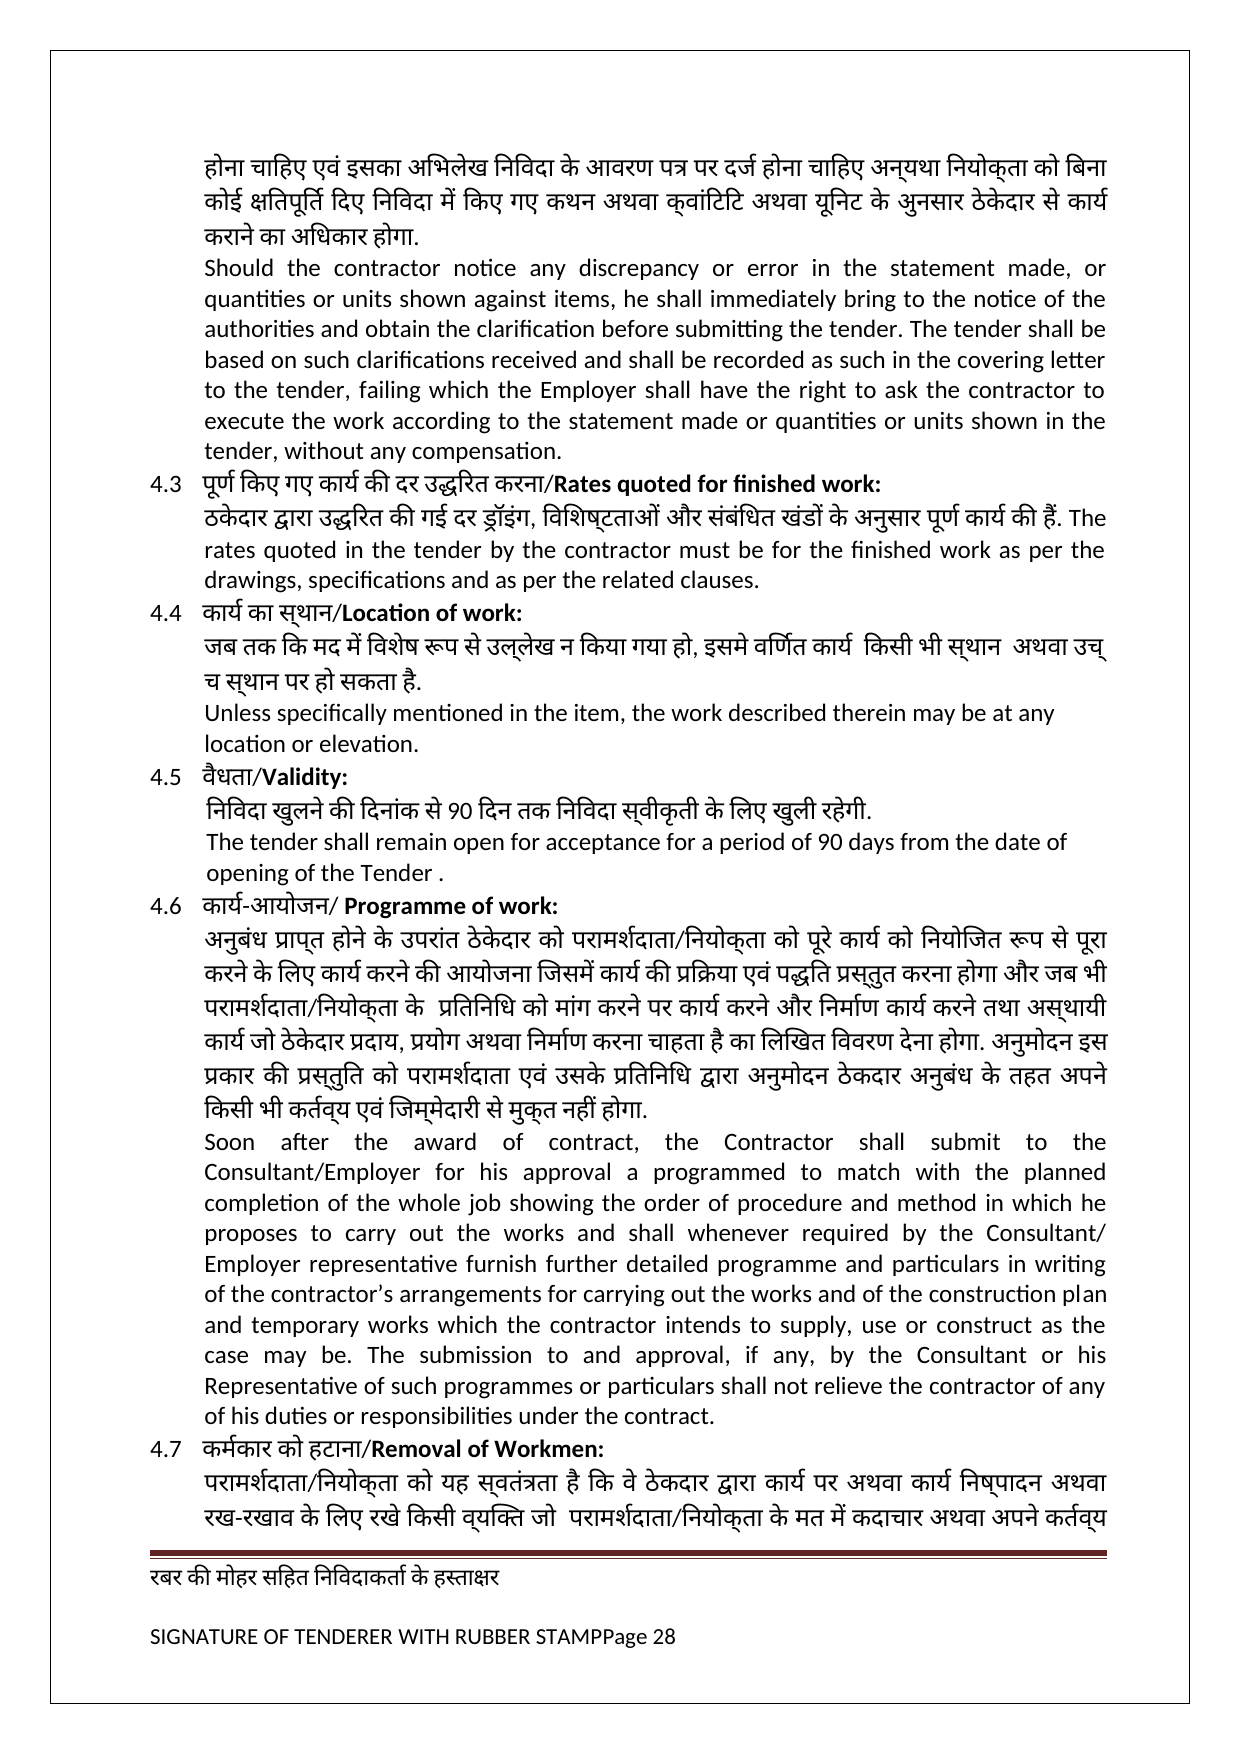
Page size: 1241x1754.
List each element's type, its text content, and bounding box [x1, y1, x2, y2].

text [204, 150, 1107, 252]
text ठकेदार द्वारा उद्धरित की गई दर ड्रॉइंग, विशिष्‍टताओं और संबंधित खंडों के अनुसार पूर्ण कार्य की हैं. The rates quoted in the tender by the contractor must be for the finished work as per the drawings, specifications and as per the related clauses. [204, 500, 1107, 595]
text 4.7 कर्मकार को हटाना/Removal of Workmen: [150, 1431, 1107, 1465]
text 4.6 कार्य-आयोजन/ Programme of work: [150, 887, 1107, 921]
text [204, 1465, 1107, 1533]
text Unless specifically mentioned in the item, the work described therein may be at any location or elevation. [204, 697, 1107, 758]
text 4.4 कार्य का स्‍थान/Location of work: [150, 595, 1107, 629]
text अनुबंध प्राप्‍त होने के उपरांत ठेकेदार को परामर्शदाता/नियोक्‍ता को पूरे कार्य को नियोजित रूप से पूरा करने के लिए कार्य करने की आयोजना जिसमें कार्य की प्रक्रिया एवं पद्धति प्रस्‍तुत करना होगा और जब भी परामर्शदाता/नियोक्‍ता के प्रतिनिधि को मांग करने पर कार्य करने और निर्माण कार्य करने तथा अस्‍थायी कार्य जो ठेकेदार प्रदाय, प्रयोग अथवा निर्माण करना चाहता है का लिखित विवरण देना होगा. अनुमोदन इस प्रकार की प्रस्‍तुति को परामर्शदाता एवं उसके प्रतिनिधि द्वारा अनुमोदन ठेकदार अनुबंध के तहत अपने किसी भी कर्तव्‍य एवं जिम्‍मेदारी से मुक्‍त नहीं होगा. [204, 921, 1107, 1126]
text The tender shall remain open for acceptance for a period of 90 days from the date of opening of the Tender . [206, 826, 1113, 887]
text निविदा खुलने की दिनांक से 90 दिन तक निविदा स्‍वीकृती के लिए खुली रहेगी. [206, 792, 1113, 826]
text जब तक कि मद में विशेष रूप से उल्‍लेख न किया गया हो, इसमे वर्णित कार्य किसी भी स्‍थान अथवा उच्‍च स्‍थान पर हो सकता है. [204, 629, 1107, 697]
text 4.5 वैधता/Validity: [150, 758, 1107, 792]
text Should the contractor notice any discrepancy or error in the statement made, or quantities or units shown against items, he shall immediately bring to the notice of the authorities and obtain the clarification before submitting the tender. The tender shall be based on such clarifications received and shall be recorded as such in the covering letter to the tender, failing which the Employer shall have the right to ask the contractor to execute the work according to the statement made or quantities or units shown in the tender, without any compensation. [204, 252, 1107, 466]
text Soon after the award of contract, the Contractor shall submit to the Consultant/Employer for his approval a programmed to match with the planned completion of the whole job showing the order of procedure and method in which he proposes to carry out the works and shall whenever required by the Consultant/ Employer representative furnish further detailed programme and particulars in writing of the contractor’s arrangements for carrying out the works and of the construction plan and temporary works which the contractor intends to supply, use or construct as the case may be. The submission to and approval, if any, by the Consultant or his Representative of such programmes or particulars shall not relieve the contractor of any of his duties or responsibilities under the contract. [204, 1126, 1107, 1431]
text 4.3 पूर्ण किए गए कार्य की दर उद्धरित करना/Rates quoted for finished work: [150, 466, 1107, 500]
